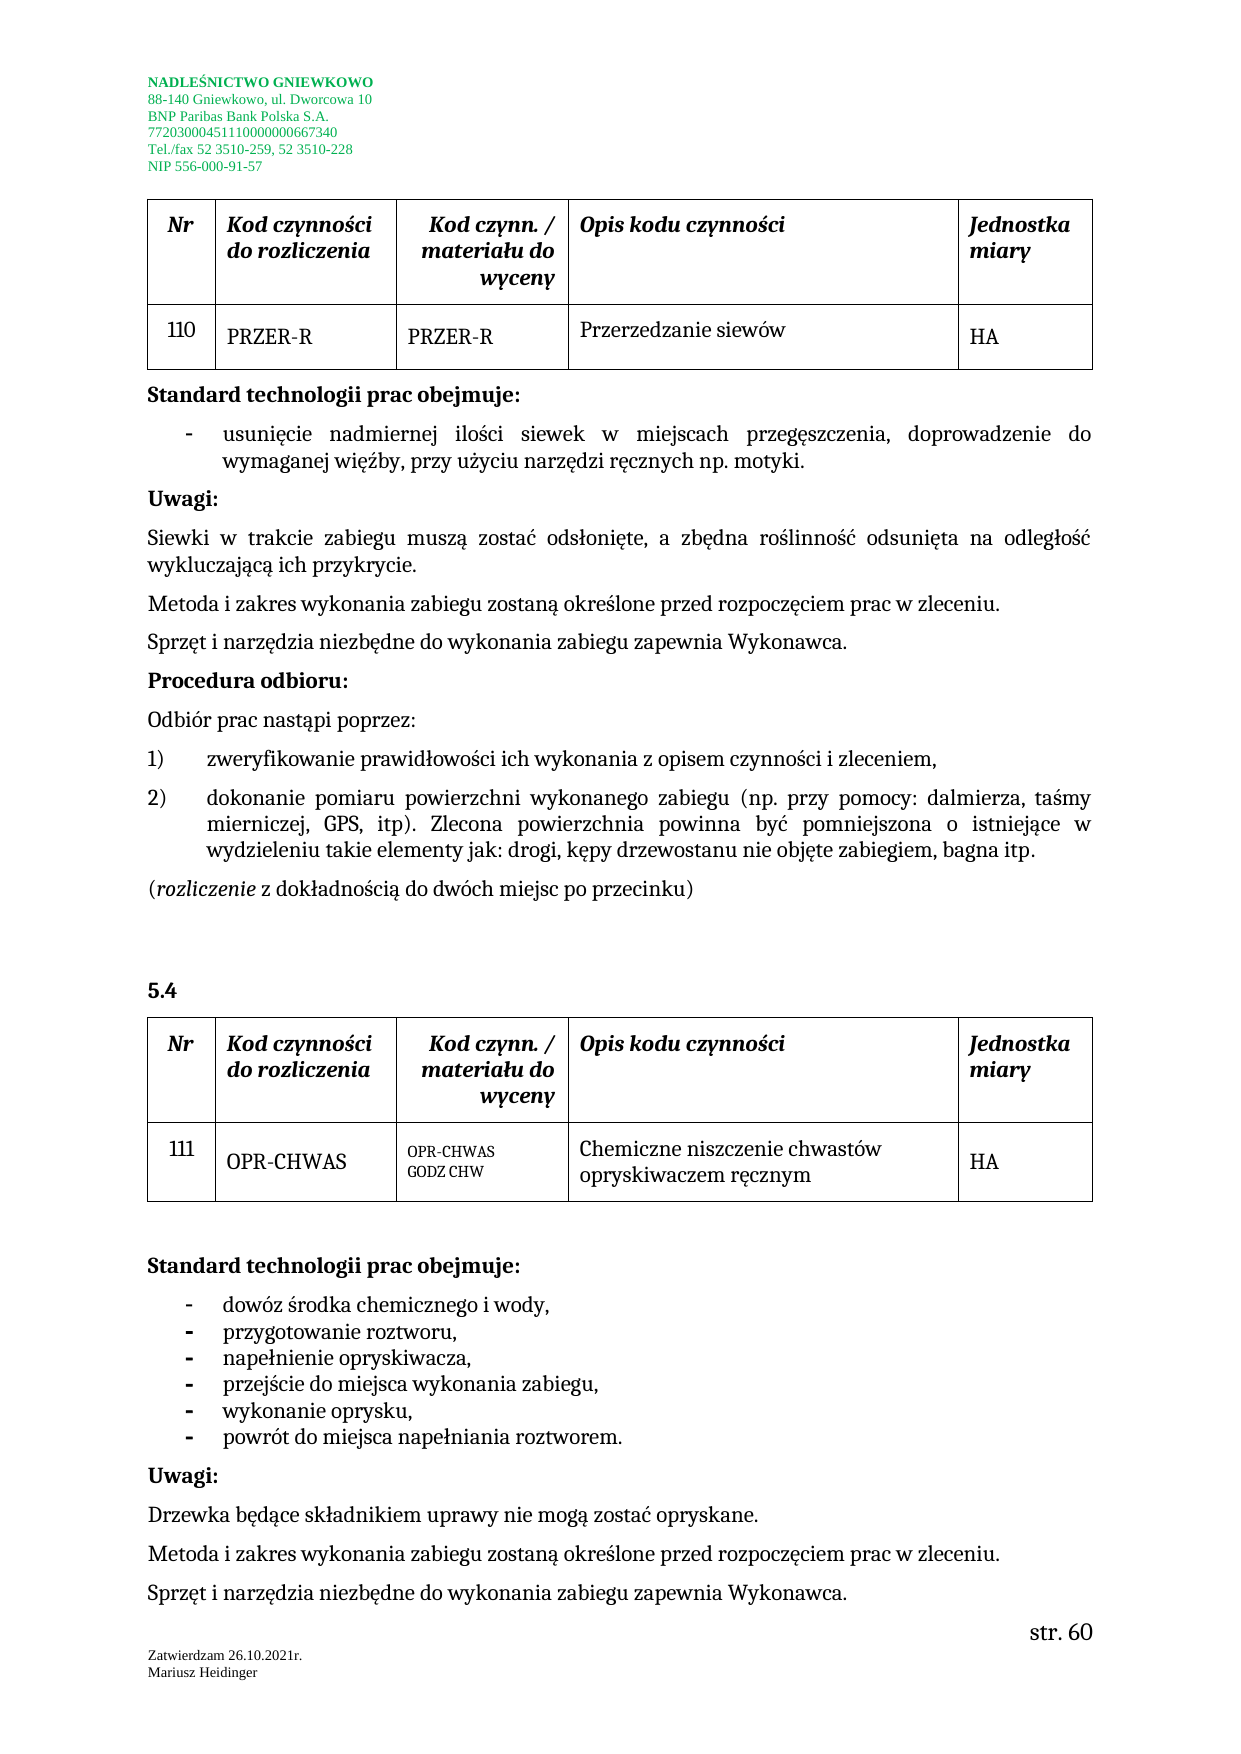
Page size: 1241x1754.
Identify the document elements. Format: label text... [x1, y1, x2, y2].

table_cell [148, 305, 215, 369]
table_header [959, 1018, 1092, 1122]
text Sprzęt i narzędzia niezbędne do wykonania zabiegu zapewnia Wykonawca. [148, 629, 1093, 656]
text 5.4 [148, 978, 1093, 1004]
text Standard technologii prac obejmuje: [148, 1253, 1093, 1280]
list przejście do miejsca wykonania zabiegu, [185, 1371, 1093, 1398]
list przygotowanie roztworu, [185, 1318, 1093, 1345]
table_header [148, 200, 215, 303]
text Drzewka będące składnikiem uprawy nie mogą zostać opryskane. [148, 1502, 1093, 1528]
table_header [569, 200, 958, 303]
list usunięcie nadmiernej ilości siewek w miejscach przegęszczenia, doprowadzenie do wymaganej więźby, przy użyciu narzędzi ręcznych np. motyki. [185, 421, 1093, 474]
text Metoda i zakres wykonania zabiegu zostaną określone przed rozpoczęciem prac w zleceniu. [148, 590, 1093, 617]
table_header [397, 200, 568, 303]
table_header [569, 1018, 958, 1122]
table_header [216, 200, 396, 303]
text Odbiór prac nastąpi poprzez: [148, 707, 1093, 733]
text Uwagi: [148, 486, 1093, 513]
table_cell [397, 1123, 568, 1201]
text Siewki w trakcie zabiegu muszą zostać odsłonięte, a zbędna roślinność odsunięta na odległość wykluczającą ich przykrycie. [148, 525, 1093, 578]
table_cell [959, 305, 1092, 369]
list powrót do miejsca napełniania roztworem. [185, 1424, 1093, 1450]
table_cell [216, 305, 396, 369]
text Standard technologii prac obejmuje: [148, 382, 1093, 408]
text 2) dokonanie pomiaru powierzchni wykonanego zabiegu (np. przy pomocy: dalmierza, taśmy mierniczej, GPS, itp). Zlecona powierzchnia powinna być pomniejszona o istniejące w wydzieleniu takie elementy jak: drogi, kępy drzewostanu nie objęte zabiegiem, bagna itp. [148, 784, 1093, 864]
list dowóz środka chemicznego i wody, [185, 1292, 1093, 1318]
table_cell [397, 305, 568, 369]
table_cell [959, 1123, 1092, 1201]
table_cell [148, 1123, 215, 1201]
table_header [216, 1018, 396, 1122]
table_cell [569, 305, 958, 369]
text Metoda i zakres wykonania zabiegu zostaną określone przed rozpoczęciem prac w zleceniu. [148, 1541, 1093, 1567]
list napełnienie opryskiwacza, [185, 1345, 1093, 1371]
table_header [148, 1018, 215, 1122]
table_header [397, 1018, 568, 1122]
text Uwagi: [148, 1463, 1093, 1489]
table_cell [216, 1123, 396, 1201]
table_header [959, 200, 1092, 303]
text (rozliczenie z dokładnością do dwóch miejsc po przecinku) [148, 876, 1093, 902]
text Sprzęt i narzędzia niezbędne do wykonania zabiegu zapewnia Wykonawca. [148, 1579, 1093, 1606]
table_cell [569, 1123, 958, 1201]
text Procedura odbioru: [148, 668, 1093, 694]
list wykonanie oprysku, [185, 1398, 1093, 1424]
text 1) zweryfikowanie prawidłowości ich wykonania z opisem czynności i zleceniem, [148, 746, 1093, 772]
